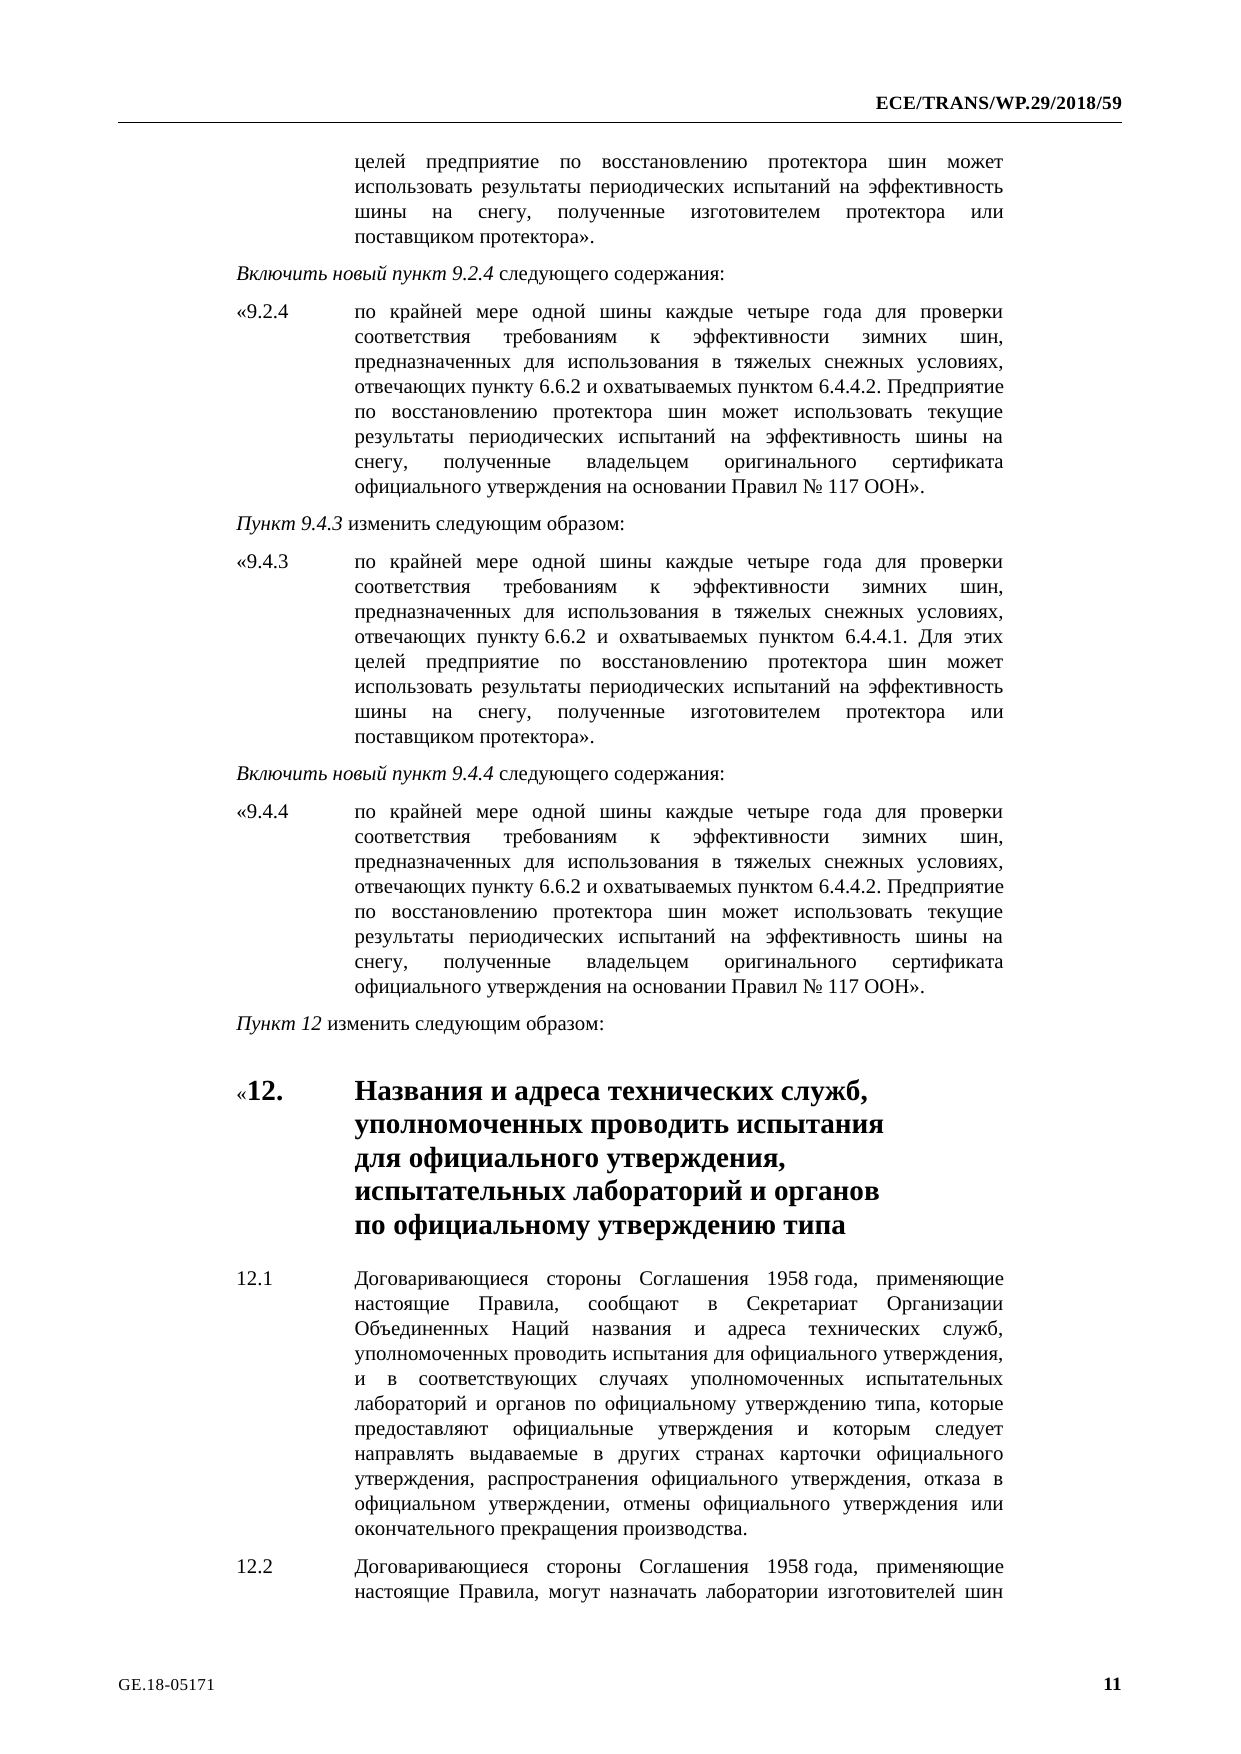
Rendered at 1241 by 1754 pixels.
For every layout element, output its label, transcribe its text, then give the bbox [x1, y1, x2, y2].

text Включить новый пункт 9.2.4 следующего содержания: [236, 260, 1004, 285]
text «12. Названия и адреса технических служб, уполномоченных проводить испытания для официального утверждения, испытательных лабораторий и органов по официальному утверждению типа [236, 1073, 1004, 1240]
text «9.4.3 по крайней мере одной шины каждые четыре года для проверки соответствия требованиям к эффективности зимних шин, предназначенных для использования в тяжелых снежных условиях, отвечающих пункту 6.6.2 и охватываемых пунктом 6.4.4.1. Для этих целей предприятие по восстановлению протектора шин может использовать результаты периодических испытаний на эффективность шины на снегу, полученные изготовителем протектора или поставщиком протектора». [236, 548, 1004, 748]
text «9.2.4 по крайней мере одной шины каждые четыре года для проверки соответствия требованиям к эффективности зимних шин, предназначенных для использования в тяжелых снежных условиях, отвечающих пункту 6.6.2 и охватываемых пунктом 6.4.4.2. Предприятие по восстановлению протектора шин может использовать текущие результаты периодических испытаний на эффективность шины на снегу, полученные владельцем оригинального сертификата официального утверждения на основании Правил № 117 ООН». [236, 298, 1004, 498]
text Пункт 9.4.3 изменить следующим образом: [236, 510, 1004, 535]
text 12.1 Договаривающиеся стороны Соглашения 1958 года, применяющие настоящие Правила, сообщают в Секретариат Организации Объединенных Наций названия и адреса технических служб, уполномоченных проводить испытания для официального утверждения, и в соответствующих случаях уполномоченных испытательных лабораторий и органов по официальному утверждению типа, которые предоставляют официальные утверждения и которым следует направлять выдаваемые в других странах карточки официального утверждения, распространения официального утверждения, отказа в официальном утверждении, отмены официального утверждения или окончательного прекращения производства. [236, 1265, 1004, 1540]
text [236, 148, 1004, 248]
text Пункт 12 изменить следующим образом: [236, 1010, 1004, 1035]
text «9.4.4 по крайней мере одной шины каждые четыре года для проверки соответствия требованиям к эффективности зимних шин, предназначенных для использования в тяжелых снежных условиях, отвечающих пункту 6.6.2 и охватываемых пунктом 6.4.4.2. Предприятие по восстановлению протектора шин может использовать текущие результаты периодических испытаний на эффективность шины на снегу, полученные владельцем оригинального сертификата официального утверждения на основании Правил № 117 ООН». [236, 798, 1004, 998]
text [236, 1553, 1004, 1603]
text Включить новый пункт 9.4.4 следующего содержания: [236, 760, 1004, 785]
